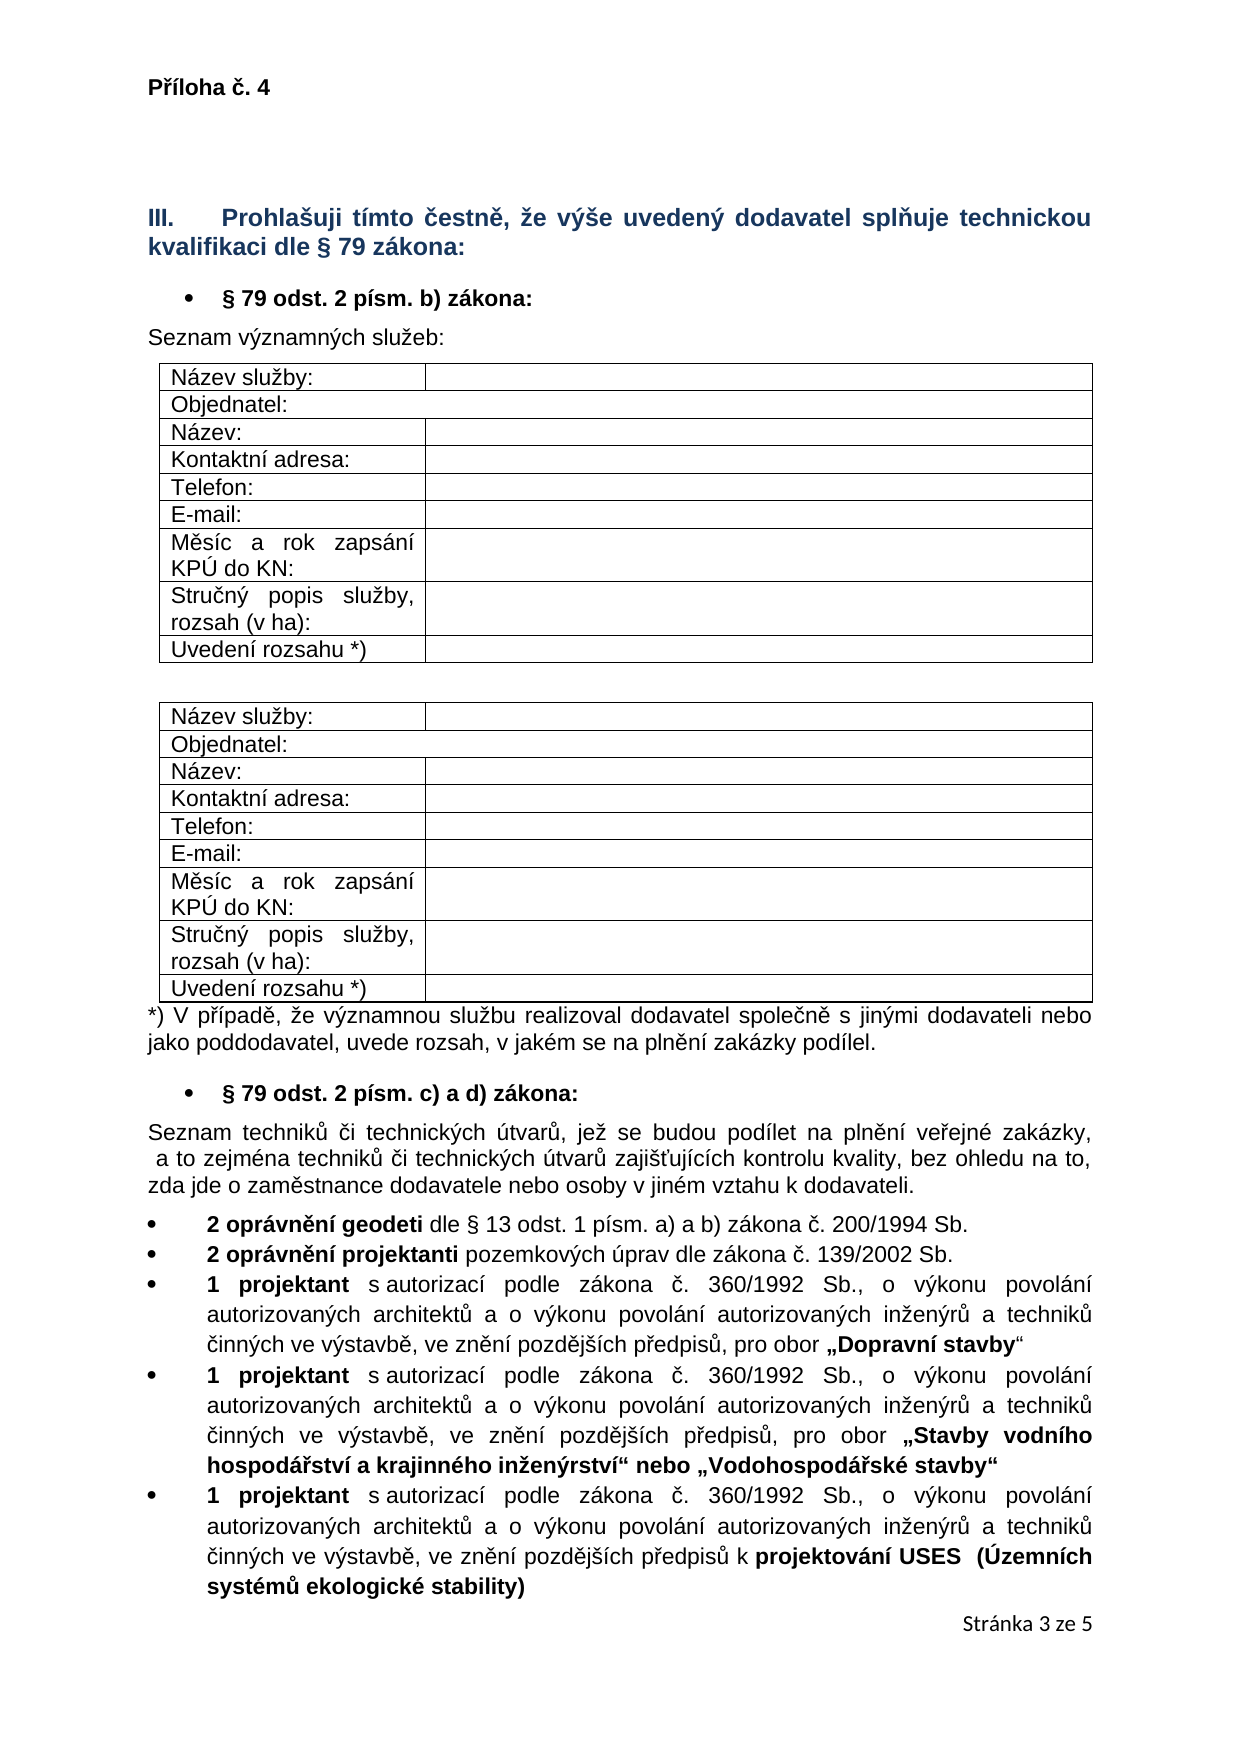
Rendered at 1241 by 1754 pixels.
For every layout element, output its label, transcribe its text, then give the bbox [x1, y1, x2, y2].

table_cell [426, 501, 1092, 527]
table_header [426, 364, 1092, 390]
table_cell Název: [160, 758, 425, 784]
table_cell [426, 813, 1092, 839]
table_cell [426, 758, 1092, 784]
subtitle Prohlašuji tímto čestně, že výše uvedený dodavatel splňuje technickou kvalifikaci dle § 79 zákona: [148, 203, 1093, 260]
table_cell E-mail: [160, 840, 425, 867]
table_cell [426, 582, 1092, 635]
table_header Název služby: [160, 364, 425, 390]
table_cell [426, 636, 1092, 662]
table_cell [426, 785, 1092, 812]
table_header Název služby: [160, 703, 425, 729]
table_cell Měsíc a rok zapsání KPÚ do KN: [160, 868, 425, 920]
text Seznam významných služeb: [148, 324, 1093, 351]
table_cell Kontaktní adresa: [160, 785, 425, 812]
table_cell [426, 446, 1092, 473]
table_cell Telefon: [160, 474, 425, 500]
table_cell Kontaktní adresa: [160, 446, 425, 473]
table_cell [426, 419, 1092, 445]
table_cell Stručný popis služby, rozsah (v ha): [160, 921, 425, 974]
table_cell [426, 975, 1092, 1001]
table_header [426, 703, 1092, 729]
table_cell Stručný popis služby, rozsah (v ha): [160, 582, 425, 635]
text Seznam techniků či technických útvarů, jež se budou podílet na plnění veřejné zakázky, a to zejména techniků či technických útvarů zajišťujících kontrolu kvality, bez ohledu na to, zda jde o zaměstnance dodavatele nebo osoby v jiném vztahu k dodavateli. [148, 1119, 1093, 1198]
list 1 projektant s autorizací podle zákona č. 360/1992 Sb., o výkonu povolání autorizovaných architektů a o výkonu povolání autorizovaných inženýrů a techniků činných ve výstavbě, ve znění pozdějších předpisů, pro obor „Dopravní stavby“ [148, 1271, 1093, 1358]
list 2 oprávnění geodeti dle § 13 odst. 1 písm. a) a b) zákona č. 200/1994 Sb. [148, 1211, 1093, 1237]
list 1 projektant s autorizací podle zákona č. 360/1992 Sb., o výkonu povolání autorizovaných architektů a o výkonu povolání autorizovaných inženýrů a techniků činných ve výstavbě, ve znění pozdějších předpisů k projektování USES (Územních systémů ekologické stability) [148, 1482, 1093, 1599]
table_cell Objednatel: [160, 391, 1092, 418]
table_cell Objednatel: [160, 731, 1092, 757]
table_cell Měsíc a rok zapsání KPÚ do KN: [160, 529, 425, 581]
list 2 oprávnění projektanti pozemkových úprav dle zákona č. 139/2002 Sb. [148, 1241, 1093, 1267]
table_cell E-mail: [160, 501, 425, 527]
table_cell [426, 529, 1092, 581]
text § 79 odst. 2 písm. c) a d) zákona: [185, 1080, 1093, 1107]
table_cell [426, 474, 1092, 500]
table_cell Uvedení rozsahu *) [160, 636, 425, 662]
table_cell Uvedení rozsahu *) [160, 975, 425, 1001]
text *) V případě, že významnou službu realizoval dodavatel společně s jinými dodavateli nebo jako poddodavatel, uvede rozsah, v jakém se na plnění zakázky podílel. [148, 1002, 1093, 1055]
table_cell [426, 868, 1092, 920]
table_cell [426, 921, 1092, 974]
table_cell [426, 840, 1092, 867]
list 1 projektant s autorizací podle zákona č. 360/1992 Sb., o výkonu povolání autorizovaných architektů a o výkonu povolání autorizovaných inženýrů a techniků činných ve výstavbě, ve znění pozdějších předpisů, pro obor „Stavby vodního hospodářství a krajinného inženýrství“ nebo „Vodohospodářské stavby“ [148, 1362, 1093, 1479]
table_cell Název: [160, 419, 425, 445]
text § 79 odst. 2 písm. b) zákona: [185, 285, 1093, 312]
table_cell Telefon: [160, 813, 425, 839]
